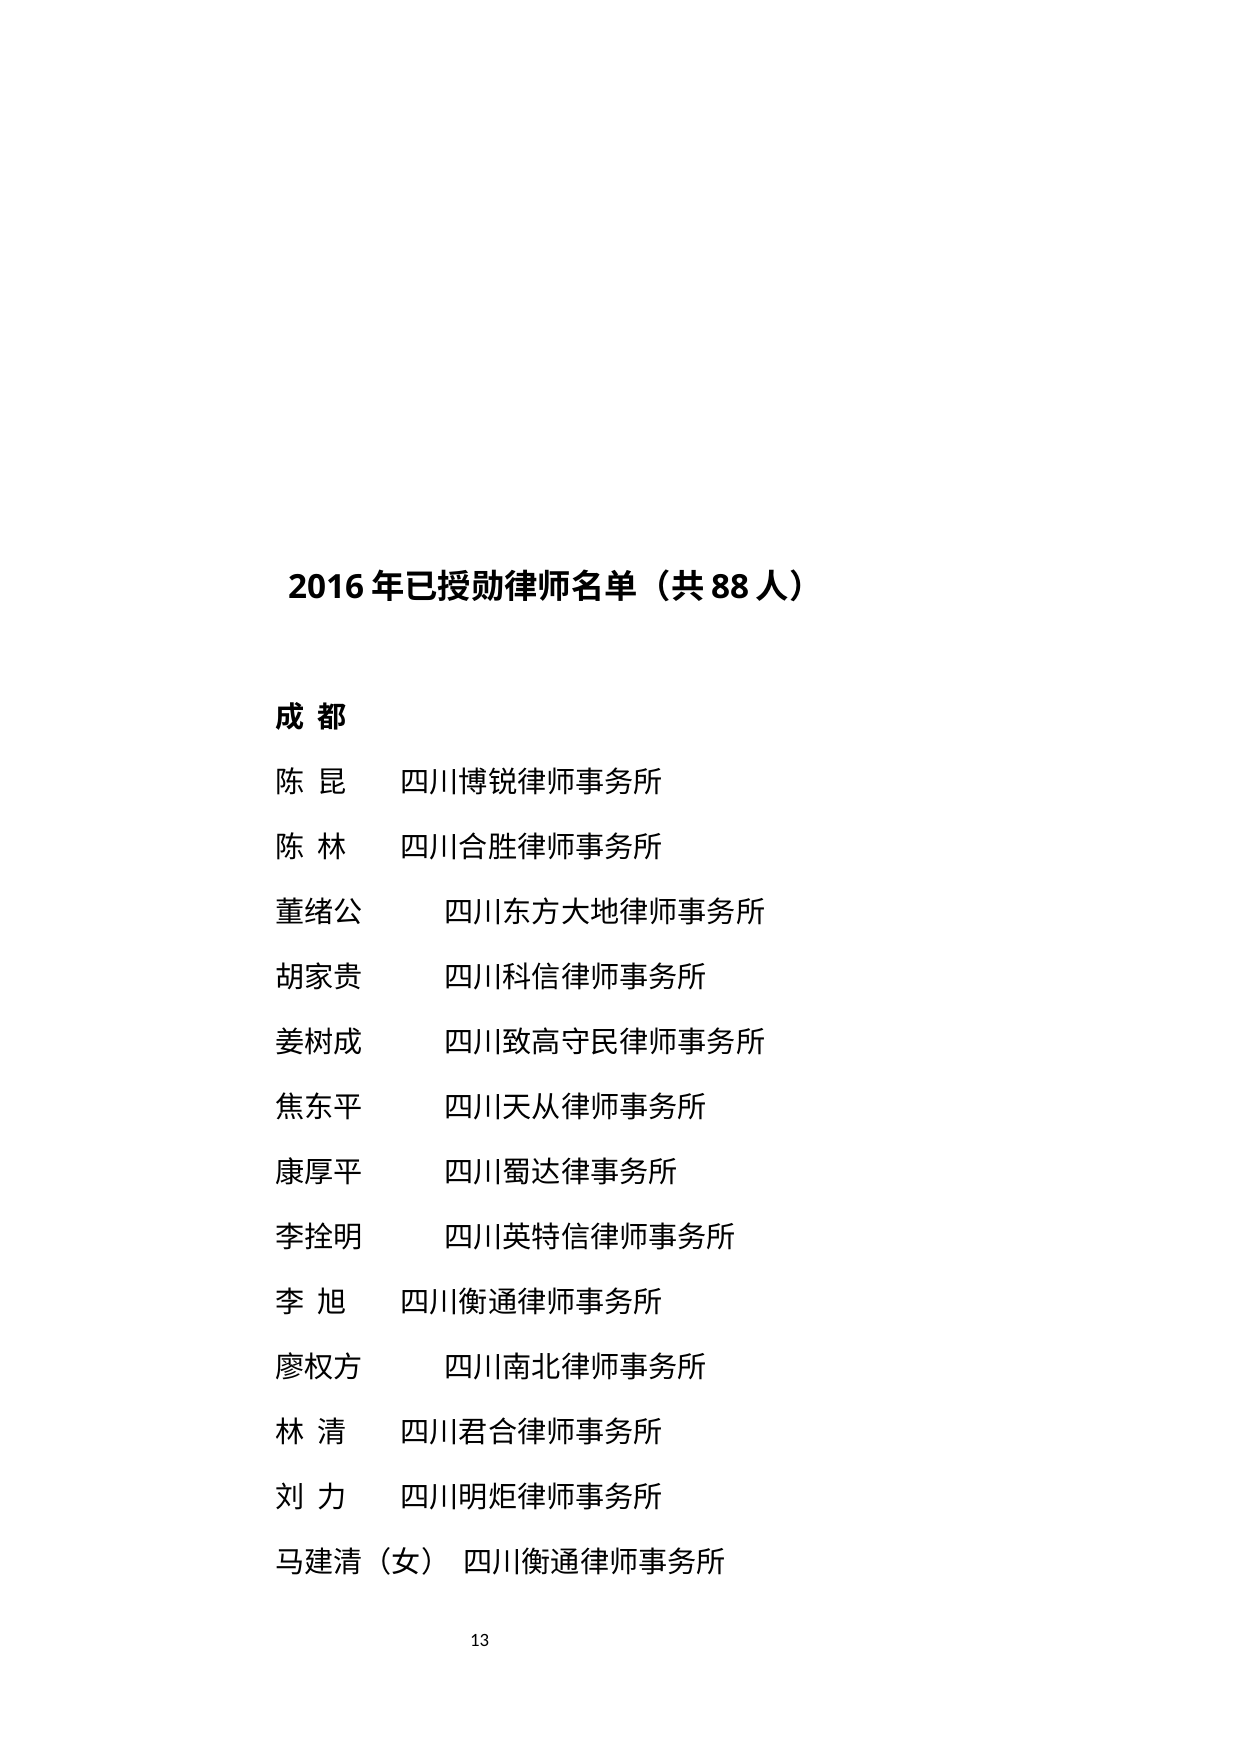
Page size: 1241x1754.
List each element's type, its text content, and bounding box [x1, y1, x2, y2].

text 焦东平 四川天从律师事务所 [187, 1072, 1053, 1137]
text 李 旭 四川衡通律师事务所 [187, 1267, 1053, 1332]
text 廖权方 四川南北律师事务所 [187, 1332, 1053, 1397]
text 林 清 四川君合律师事务所 [187, 1397, 1053, 1462]
text 成 都 [187, 682, 1053, 747]
text 康厚平 四川蜀达律事务所 [187, 1137, 1053, 1202]
text 2016年已授勋律师名单（共88人） [187, 552, 1053, 617]
text 马建清（女） 四川衡通律师事务所 [187, 1527, 1053, 1592]
text 陈 昆 四川博锐律师事务所 [187, 747, 1053, 812]
text 姜树成 四川致高守民律师事务所 [187, 1007, 1053, 1072]
text 董绪公 四川东方大地律师事务所 [187, 877, 1053, 942]
text 胡家贵 四川科信律师事务所 [187, 942, 1053, 1007]
text 李拴明 四川英特信律师事务所 [187, 1202, 1053, 1267]
text 刘 力 四川明炬律师事务所 [187, 1462, 1053, 1527]
text 陈 林 四川合胜律师事务所 [187, 812, 1053, 877]
